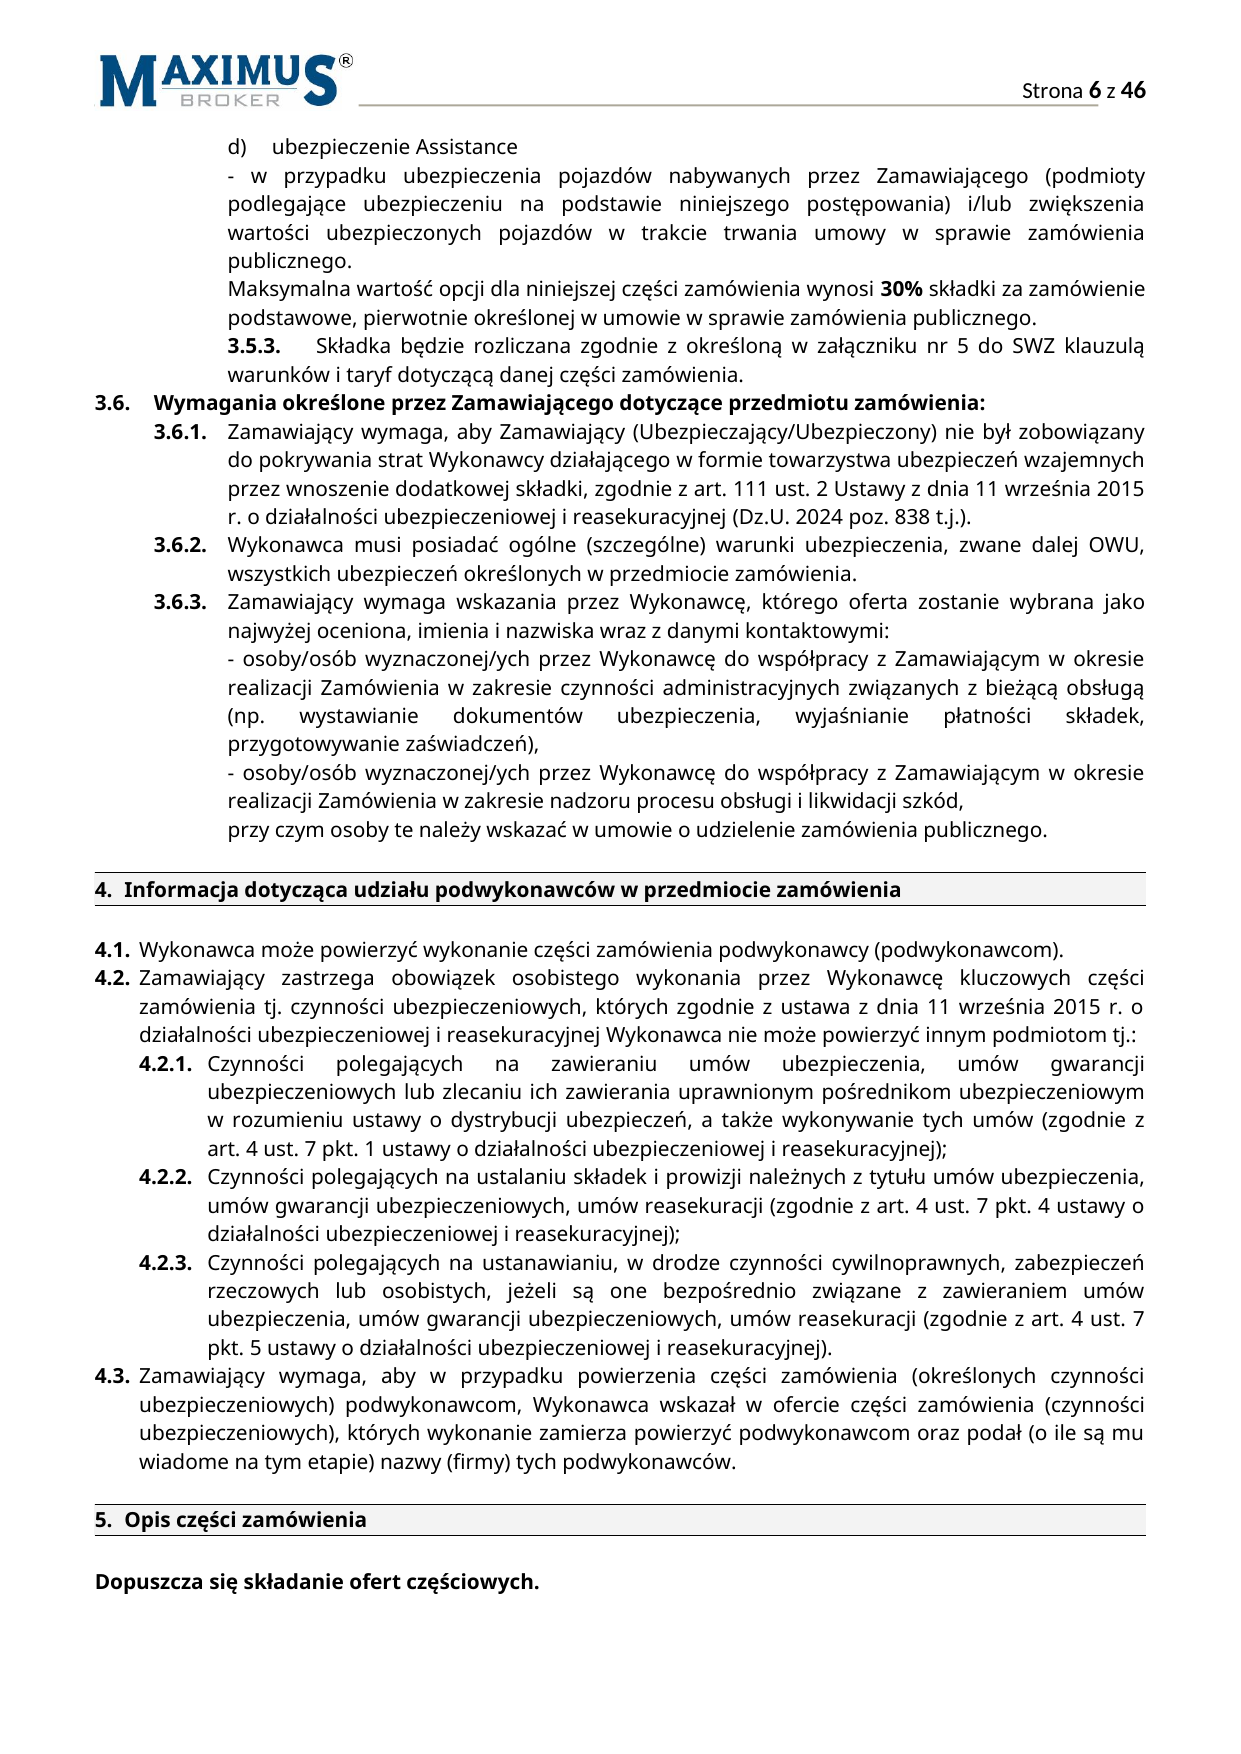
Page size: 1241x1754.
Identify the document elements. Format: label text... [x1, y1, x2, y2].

subtitle Informacja dotycząca udziału podwykonawców w przedmiocie zamówienia [94, 873, 1146, 906]
list Czynności polegających na ustalaniu składek i prowizji należnych z tytułu umów ubezpieczenia, umów gwarancji ubezpieczeniowych, umów reasekuracji (zgodnie z art. 4 ust. 7 pkt. 4 ustawy o działalności ubezpieczeniowej i reasekuracyjnej); [139, 1162, 1146, 1248]
list ubezpieczenie Assistance [227, 132, 1146, 161]
list przy czym osoby te należy wskazać w umowie o udzielenie zamówienia publicznego. [153, 815, 1146, 843]
list Zamawiający wymaga, aby Zamawiający (Ubezpieczający/Ubezpieczony) nie był zobowiązany do pokrywania strat Wykonawcy działającego w formie towarzystwa ubezpieczeń wzajemnych przez wnoszenie dodatkowej składki, zgodnie z art. 111 ust. 2 Ustawy z dnia 11 września 2015 r. o działalności ubezpieczeniowej i reasekuracyjnej (Dz.U. 2024 poz. 838 t.j.). [153, 417, 1146, 531]
list Zamawiający zastrzega obowiązek osobistego wykonania przez Wykonawcę kluczowych części zamówienia tj. czynności ubezpieczeniowych, których zgodnie z ustawa z dnia 11 września 2015 r. o działalności ubezpieczeniowej i reasekuracyjnej Wykonawca nie może powierzyć innym podmiotom tj.: [94, 963, 1146, 1049]
list Wymagania określone przez Zamawiającego dotyczące przedmiotu zamówienia: [94, 388, 1146, 417]
list - osoby/osób wyznaczonej/ych przez Wykonawcę do współpracy z Zamawiającym w okresie realizacji Zamówienia w zakresie czynności administracyjnych związanych z bieżącą obsługą (np. wystawianie dokumentów ubezpieczenia, wyjaśnianie płatności składek, przygotowywanie zaświadczeń), [153, 644, 1146, 758]
list Zamawiający wymaga, aby w przypadku powierzenia części zamówienia (określonych czynności ubezpieczeniowych) podwykonawcom, Wykonawca wskazał w ofercie części zamówienia (czynności ubezpieczeniowych), których wykonanie zamierza powierzyć podwykonawcom oraz podał (o ile są mu wiadome na tym etapie) nazwy (firmy) tych podwykonawców. [94, 1361, 1146, 1475]
list Wykonawca musi posiadać ogólne (szczególne) warunki ubezpieczenia, zwane dalej OWU, wszystkich ubezpieczeń określonych w przedmiocie zamówienia. [153, 531, 1146, 587]
list Składka będzie rozliczana zgodnie z określoną w załączniku nr 5 do SWZ klauzulą warunków i taryf dotyczącą danej części zamówienia. [227, 331, 1146, 388]
text Maksymalna wartość opcji dla niniejszej części zamówienia wynosi 30% składki za zamówienie podstawowe, pierwotnie określonej w umowie w sprawie zamówienia publicznego. [227, 274, 1146, 331]
picture [94, 50, 359, 111]
text - w przypadku ubezpieczenia pojazdów nabywanych przez Zamawiającego (podmioty podlegające ubezpieczeniu na podstawie niniejszego postępowania) i/lub zwiększenia wartości ubezpieczonych pojazdów w trakcie trwania umowy w sprawie zamówienia publicznego. [227, 161, 1146, 274]
text Dopuszcza się składanie ofert częściowych. [94, 1567, 1146, 1596]
list Zamawiający wymaga wskazania przez Wykonawcę, którego oferta zostanie wybrana jako najwyżej oceniona, imienia i nazwiska wraz z danymi kontaktowymi: [153, 587, 1146, 644]
list Czynności polegających na ustanawianiu, w drodze czynności cywilnoprawnych, zabezpieczeń rzeczowych lub osobistych, jeżeli są one bezpośrednio związane z zawieraniem umów ubezpieczenia, umów gwarancji ubezpieczeniowych, umów reasekuracji (zgodnie z art. 4 ust. 7 pkt. 5 ustawy o działalności ubezpieczeniowej i reasekuracyjnej). [139, 1248, 1146, 1361]
list Czynności polegających na zawieraniu umów ubezpieczenia, umów gwarancji ubezpieczeniowych lub zlecaniu ich zawierania uprawnionym pośrednikom ubezpieczeniowym w rozumieniu ustawy o dystrybucji ubezpieczeń, a także wykonywanie tych umów (zgodnie z art. 4 ust. 7 pkt. 1 ustawy o działalności ubezpieczeniowej i reasekuracyjnej); [139, 1049, 1146, 1162]
list - osoby/osób wyznaczonej/ych przez Wykonawcę do współpracy z Zamawiającym w okresie realizacji Zamówienia w zakresie nadzoru procesu obsługi i likwidacji szkód, [153, 758, 1146, 815]
subtitle Opis części zamówienia [94, 1505, 1146, 1536]
list Wykonawca może powierzyć wykonanie części zamówienia podwykonawcy (podwykonawcom). [94, 935, 1146, 963]
